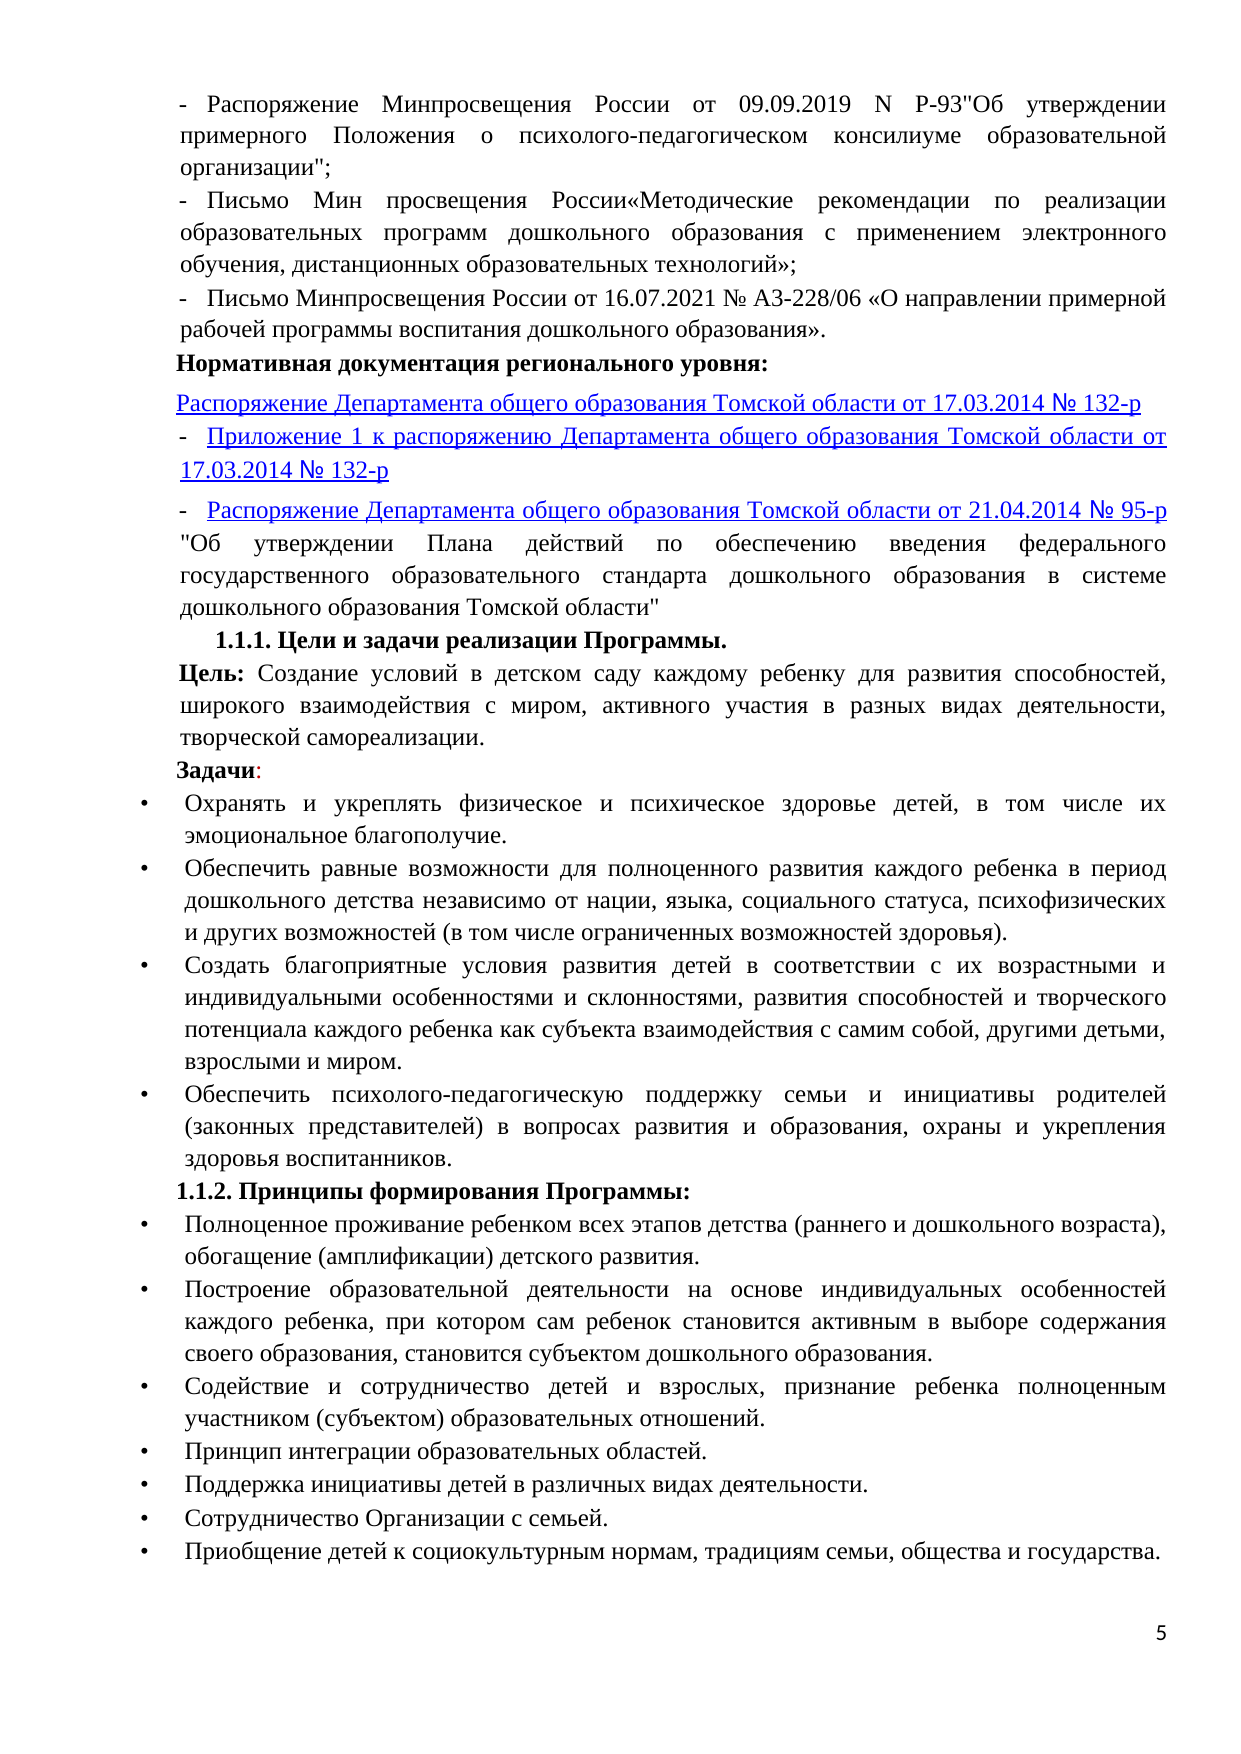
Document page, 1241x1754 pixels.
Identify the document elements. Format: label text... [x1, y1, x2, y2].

list Распоряжение Департамента общего образования Томской области от 21.04.2014 № 95-р "Об утверждении Плана действий по обеспечению введения федерального государственного образовательного стандарта дошкольного образования в системе дошкольного образования Томской области" [179, 491, 1167, 621]
text Распоряжение Департамента общего образования Томской области от 17.03.2014 № 132-р [176, 385, 1173, 419]
list Письмо Мин просвещения России«Методические рекомендации по реализации образовательных программ дошкольного образования с применением электронного обучения, дистанционных образовательных технологий»; [179, 186, 1167, 278]
list Содействие и сотрудничество детей и взрослых, признание ребенка полноценным участником (субъектом) образовательных отношений. [140, 1371, 1167, 1432]
text Задачи: [176, 755, 1173, 784]
list Принцип интеграции образовательных областей. [140, 1436, 1167, 1465]
text 1.1.2. Принципы формирования Программы: [176, 1176, 1173, 1205]
list Охранять и укреплять физическое и психическое здоровье детей, в том числе их эмоциональное благополучие. [140, 788, 1167, 849]
list Сотрудничество Организации с семьей. [140, 1503, 1167, 1532]
list Создать благоприятные условия развития детей в соответствии с их возрастными и индивидуальными особенностями и склонностями, развития способностей и творческого потенциала каждого ребенка как субъекта взаимодействия с самим собой, другими детьми, взрослыми и миром. [140, 950, 1167, 1075]
list Обеспечить равные возможности для полноценного развития каждого ребенка в период дошкольного детства независимо от нации, языка, социального статуса, психофизических и других возможностей (в том числе ограниченных возможностей здоровья). [140, 853, 1167, 946]
text Нормативная документация регионального уровня: [176, 348, 1173, 376]
list Приложение 1 к распоряжению Департамента общего образования Томской области от 17.03.2014 № 132-р [179, 421, 1167, 486]
list Распоряжение Минпросвещения России от 09.09.2019 N Р-93"Об утверждении примерного Положения о психолого-педагогическом консилиуме образовательной организации"; [179, 89, 1167, 181]
list Приобщение детей к социокультурным нормам, традициям семьи, общества и государства. [140, 1536, 1167, 1565]
list Полноценное проживание ребенком всех этапов детства (раннего и дошкольного возраста), обогащение (амплификации) детского развития. [140, 1209, 1167, 1270]
list Обеспечить психолого-педагогическую поддержку семьи и инициативы родителей (законных представителей) в вопросах развития и образования, охраны и укрепления здоровья воспитанников. [140, 1079, 1167, 1172]
list Письмо Минпросвещения России от 16.07.2021 № А3-228/06 «О направлении примерной рабочей программы воспитания дошкольного образования». [179, 283, 1167, 343]
text Цель: Создание условий в детском саду каждому ребенку для развития способностей, широкого взаимодействия с миром, активного участия в разных видах деятельности, творческой самореализации. [179, 658, 1167, 751]
list Поддержка инициативы детей в различных видах деятельности. [140, 1469, 1167, 1498]
text 1.1.1. Цели и задачи реализации Программы. [215, 626, 1173, 654]
list Построение образовательной деятельности на основе индивидуальных особенностей каждого ребенка, при котором сам ребенок становится активным в выборе содержания своего образования, становится субъектом дошкольного образования. [140, 1274, 1167, 1367]
